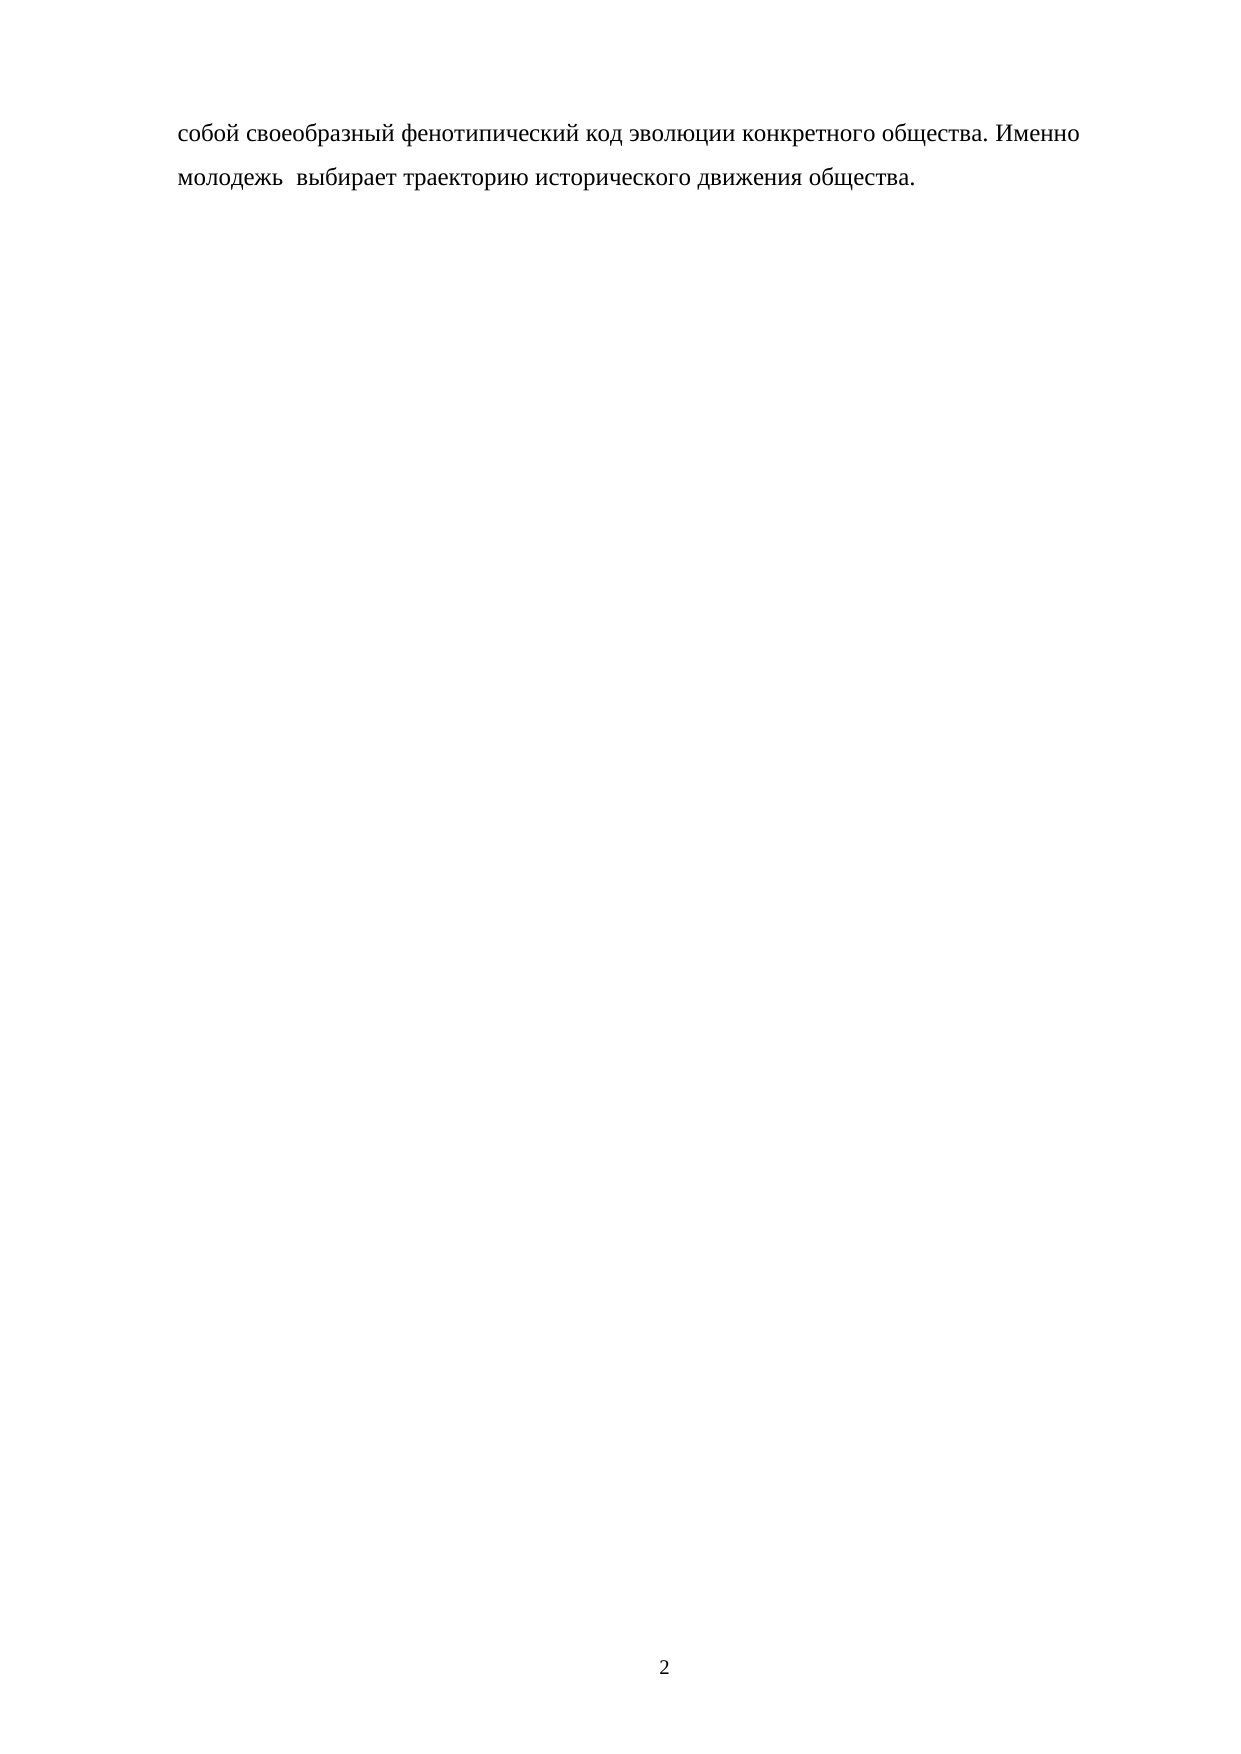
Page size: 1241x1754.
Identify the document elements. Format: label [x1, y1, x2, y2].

text [177, 118, 1152, 191]
